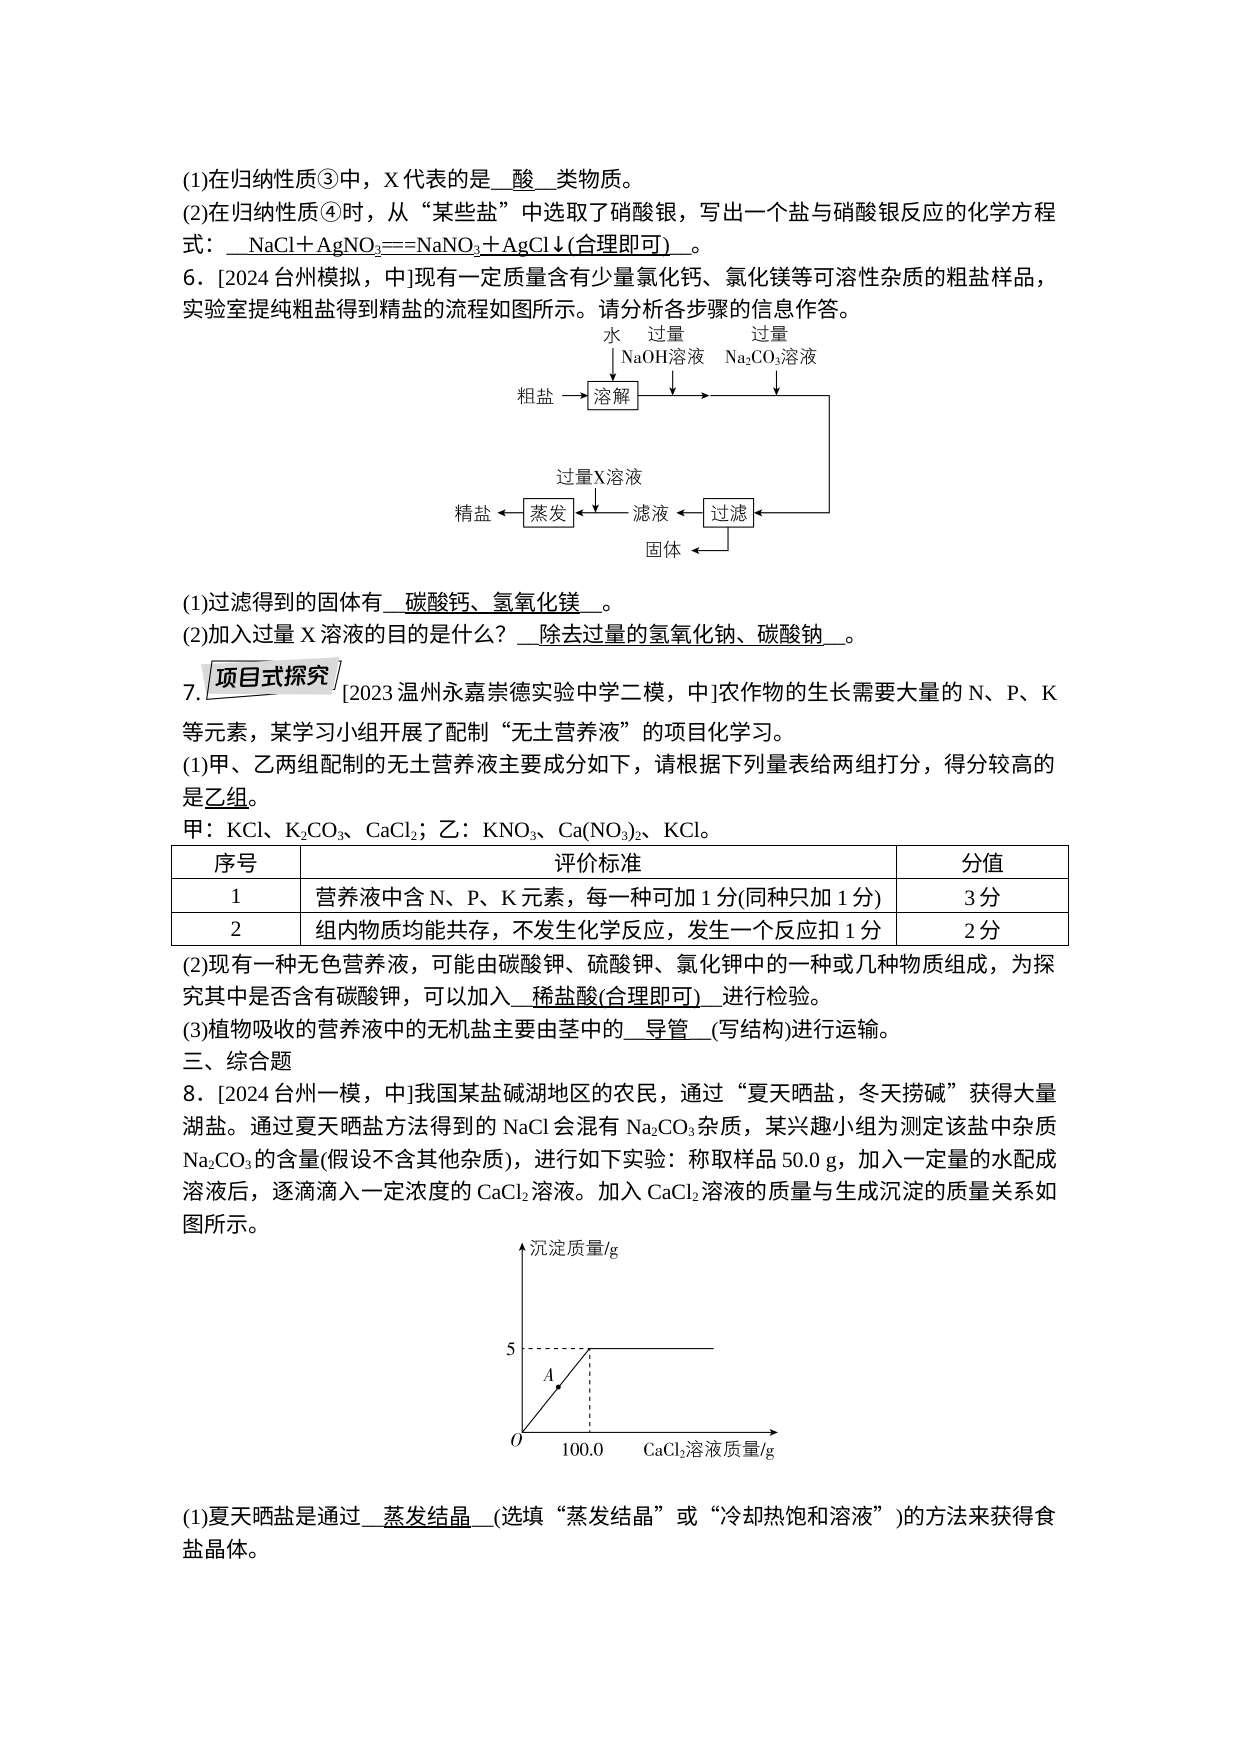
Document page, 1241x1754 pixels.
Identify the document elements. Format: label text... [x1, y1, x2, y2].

picture [201, 657, 342, 700]
text 甲：KCl、K2CO3、CaCl2；乙：KNO3、Ca(NO3)2、KCl。 [183, 812, 1058, 844]
table_header 序号 [172, 846, 300, 878]
text (1)在归纳性质③中，X代表的是__酸__类物质。 [183, 162, 1058, 194]
text (2)现有一种无色营养液，可能由碳酸钾、硫酸钾、氯化钾中的一种或几种物质组成，为探究其中是否含有碳酸钾，可以加入__稀盐酸(合理即可)__进行检验。 [183, 946, 1058, 1011]
text 7.[2023温州永嘉崇德实验中学二模，中]农作物的生长需要大量的N、P、K等元素，某学习小组开展了配制“无土营养液”的项目化学习。 [183, 649, 1058, 747]
table_cell 组内物质均能共存，不发生化学反应，发生一个反应扣1分 [301, 913, 896, 945]
table_header 分值 [897, 846, 1068, 878]
table_cell 营养液中含N、P、K元素，每一种可加1分(同种只加1分) [301, 879, 896, 912]
picture [506, 1238, 778, 1477]
text (2)加入过量X溶液的目的是什么？__除去过量的氢氧化钠、碳酸钠__。 [183, 617, 1058, 649]
text 三、综合题 [183, 1044, 1058, 1076]
text (3)植物吸收的营养液中的无机盐主要由茎中的__导管__(写结构)进行运输。 [183, 1011, 1058, 1044]
table_cell 1 [172, 879, 300, 912]
table_header 评价标准 [301, 846, 896, 878]
table_cell 3分 [897, 879, 1068, 912]
table_cell 2 [172, 913, 300, 945]
text (1)夏天晒盐是通过__蒸发结晶__(选填“蒸发结晶”或“冷却热饱和溶液”)的方法来获得食盐晶体。 [183, 1499, 1058, 1564]
picture [454, 324, 830, 561]
text (1)甲、乙两组配制的无土营养液主要成分如下，请根据下列量表给两组打分，得分较高的是乙组。 [183, 747, 1058, 812]
text (1)过滤得到的固体有__碳酸钙、氢氧化镁__。 [183, 584, 1058, 617]
text (2)在归纳性质④时，从“某些盐”中选取了硝酸银，写出一个盐与硝酸银反应的化学方程式：__NaCl＋AgNO3===NaNO3＋AgCl↓(合理即可)__。 [183, 194, 1058, 259]
text 8．[2024台州一模，中]我国某盐碱湖地区的农民，通过“夏天晒盐，冬天捞碱”获得大量湖盐。通过夏天晒盐方法得到的NaCl会混有Na2CO3杂质，某兴趣小组为测定该盐中杂质Na2CO3的含量(假设不含其他杂质)，进行如下实验：称取样品50.0 g，加入一定量的水配成溶液后，逐滴滴入一定浓度的CaCl2溶液。加入CaCl2溶液的质量与生成沉淀的质量关系如图所示。 [183, 1076, 1058, 1239]
table_cell 2分 [897, 913, 1068, 945]
text 6．[2024台州模拟，中]现有一定质量含有少量氯化钙、氯化镁等可溶性杂质的粗盐样品，实验室提纯粗盐得到精盐的流程如图所示。请分析各步骤的信息作答。 [183, 259, 1058, 324]
